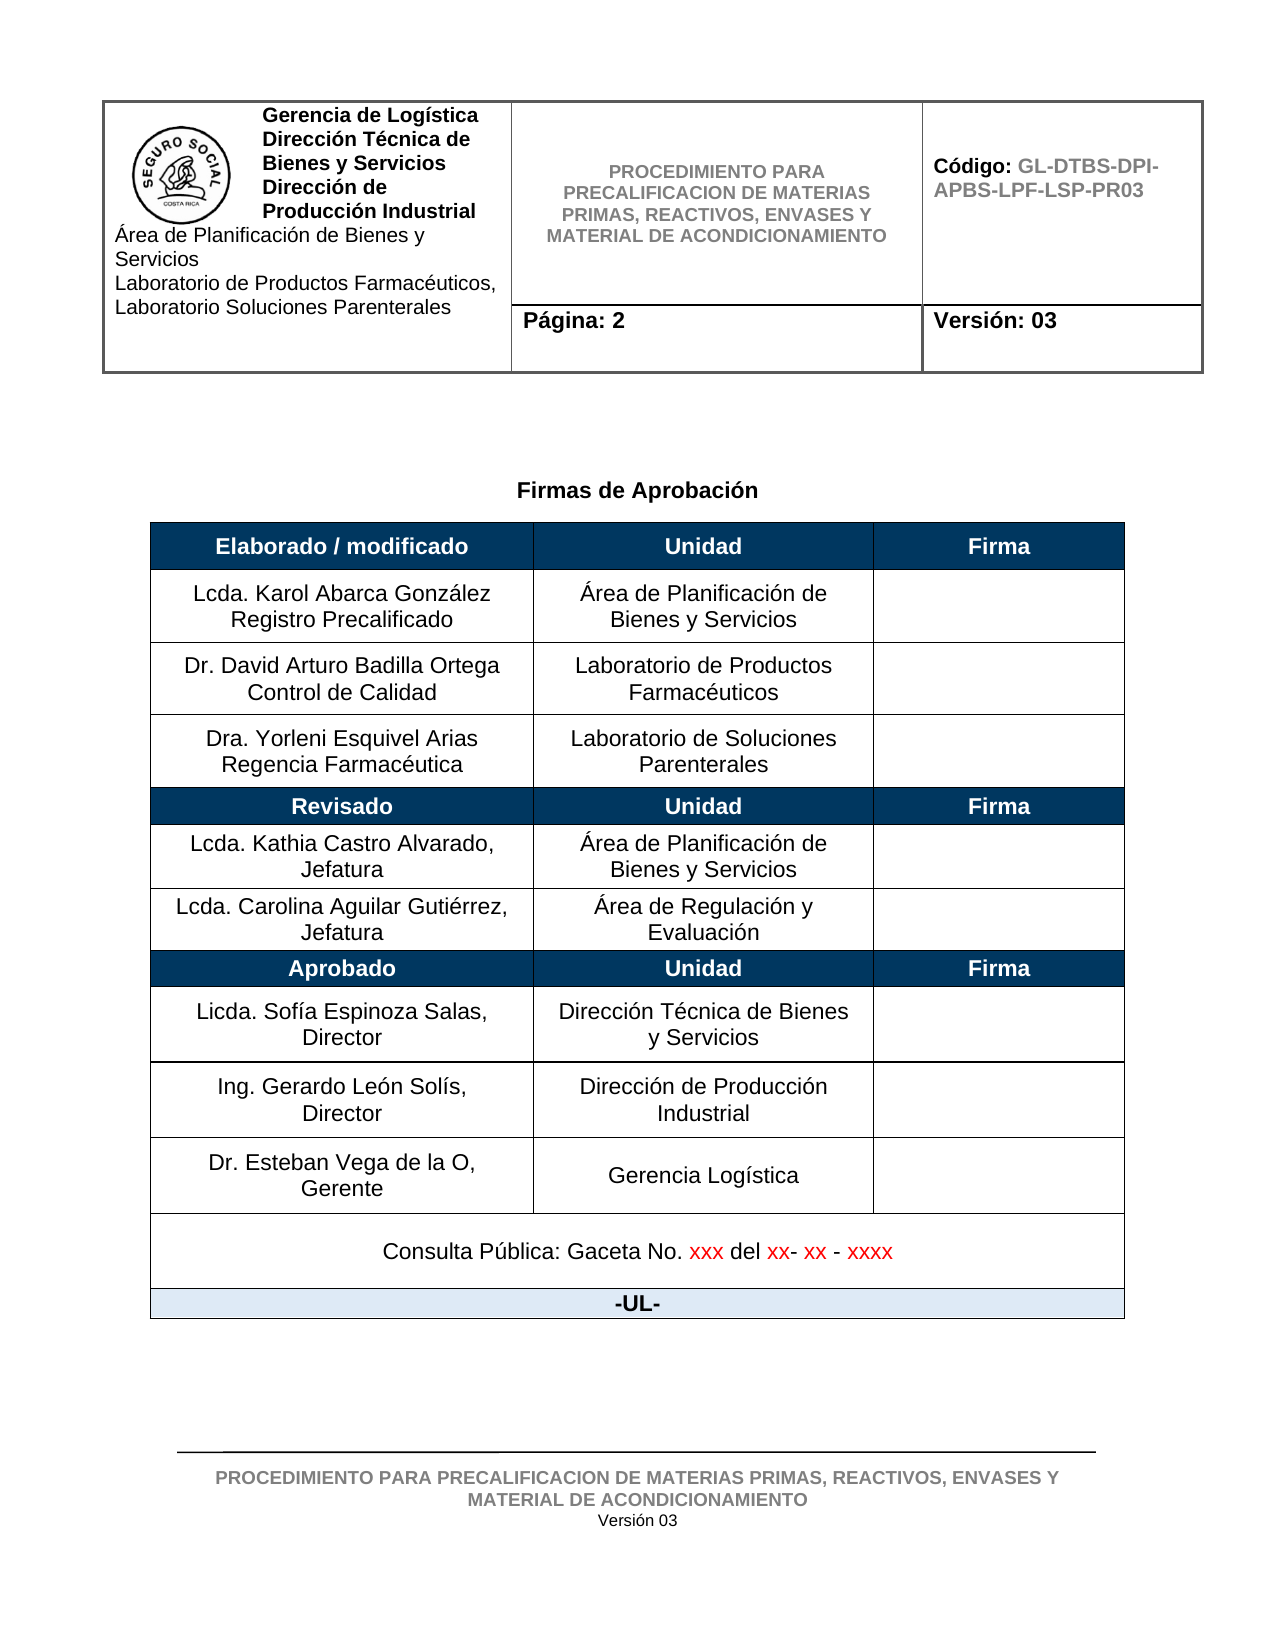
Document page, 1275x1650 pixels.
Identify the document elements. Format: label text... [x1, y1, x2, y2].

table_cell Ing. Gerardo León Solís, Director [151, 1063, 533, 1137]
table_cell Firma [874, 788, 1124, 824]
table_cell Aprobado [151, 951, 533, 986]
table_cell [874, 570, 1124, 642]
table_cell Dirección Técnica de Bienes y Servicios [534, 987, 873, 1061]
table_cell [874, 1138, 1124, 1213]
table_cell Licda. Sofía Espinoza Salas, Director [151, 987, 533, 1061]
table_cell -UL- [151, 1289, 1124, 1317]
table_header Unidad [534, 523, 873, 569]
table_cell Dra. Yorleni Esquivel Arias Regencia Farmacéutica [151, 715, 533, 787]
table_cell [874, 889, 1124, 950]
table_cell Área de Planificación de Bienes y Servicios [534, 570, 873, 642]
table_cell [874, 987, 1124, 1061]
table_cell Firma [874, 951, 1124, 986]
table_cell Consulta Pública: Gaceta No. xxx del xx- xx - xxxx [151, 1214, 1124, 1288]
table_cell Área de Regulación y Evaluación [534, 889, 873, 950]
table_cell Área de Planificación de Bienes y Servicios [534, 825, 873, 887]
table_cell Revisado [151, 788, 533, 824]
table_header Elaborado / modificado [151, 523, 533, 569]
table_cell Dirección de Producción Industrial [534, 1063, 873, 1137]
picture [121, 123, 237, 227]
table_cell Dr. David Arturo Badilla Ortega Control de Calidad [151, 643, 533, 714]
table_cell [874, 643, 1124, 714]
table_cell [874, 825, 1124, 887]
table_cell Unidad [534, 788, 873, 824]
table_cell Lcda. Kathia Castro Alvarado, Jefatura [151, 825, 533, 887]
table_cell Laboratorio de Soluciones Parenterales [534, 715, 873, 787]
table_cell Lcda. Carolina Aguilar Gutiérrez, Jefatura [151, 889, 533, 950]
text Firmas de Aprobación [177, 477, 1098, 503]
table_cell Dr. Esteban Vega de la O, Gerente [151, 1138, 533, 1213]
table_header Firma [874, 523, 1124, 569]
table_cell [874, 1063, 1124, 1137]
table_cell Unidad [534, 951, 873, 986]
table_cell Laboratorio de Productos Farmacéuticos [534, 643, 873, 714]
table_cell [874, 715, 1124, 787]
table_cell Gerencia Logística [534, 1138, 873, 1213]
table_cell Lcda. Karol Abarca González Registro Precalificado [151, 570, 533, 642]
